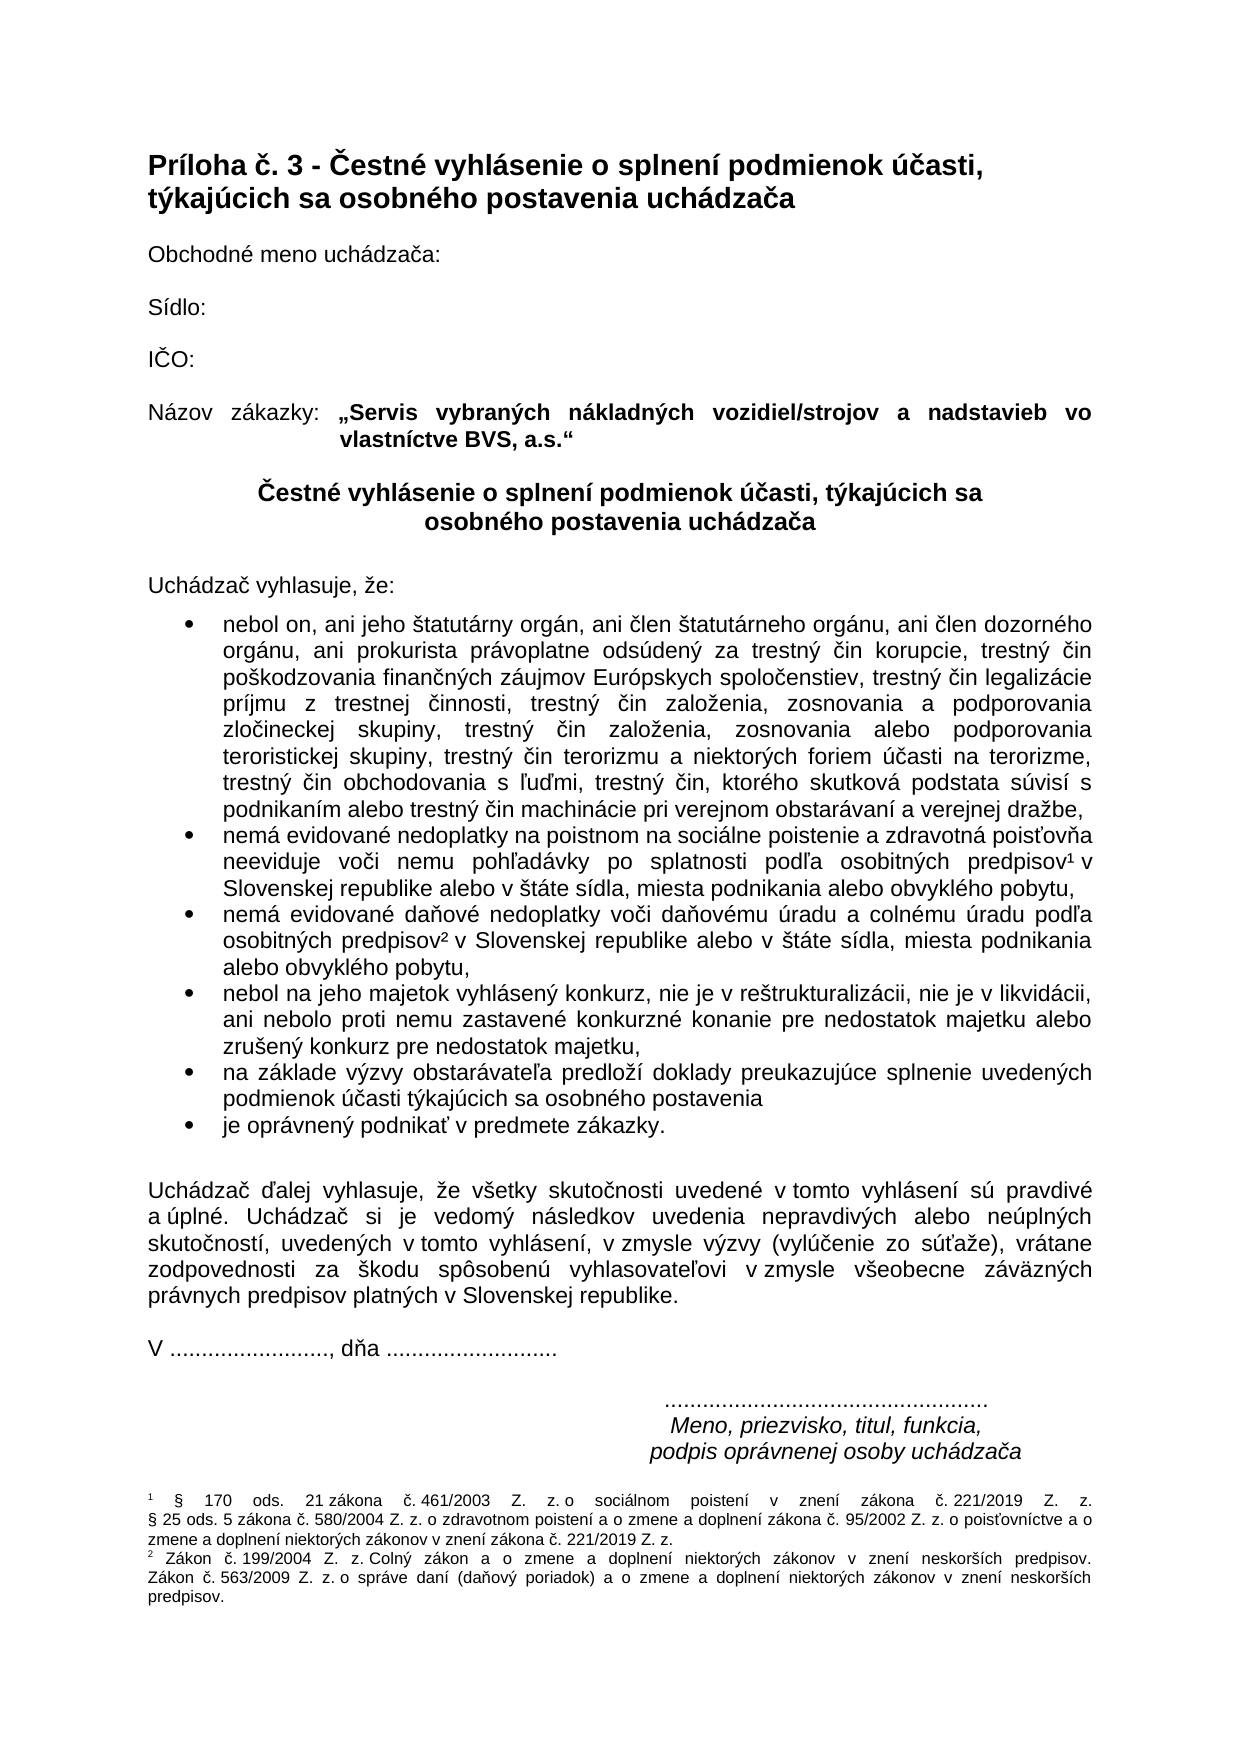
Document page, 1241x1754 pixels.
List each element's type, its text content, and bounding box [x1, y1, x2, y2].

text IČO: [148, 346, 1093, 373]
text ................................................... [664, 1386, 1093, 1412]
text Uchádzač ďalej vyhlasuje, že všetky skutočnosti uvedené v tomto vyhlásení sú pravdivé a úplné. Uchádzač si je vedomý následkov uvedenia nepravdivých alebo neúplných skutočností, uvedených v tomto vyhlásení, v zmysle výzvy (vylúčenie zo súťaže), vrátane zodpovednosti za škodu spôsobenú vyhlasovateľovi v zmysle všeobecne záväzných právnych predpisov platných v Slovenskej republike. [148, 1177, 1093, 1309]
text Sídlo: [148, 294, 1093, 320]
list nebol na jeho majetok vyhlásený konkurz, nie je v reštrukturalizácii, nie je v likvidácii, ani nebolo proti nemu zastavené konkurzné konanie pre nedostatok majetku alebo zrušený konkurz pre nedostatok majetku, [185, 980, 1093, 1059]
text 2 Zákon č. 199/2004 Z. z. Colný zákon a o zmene a doplnení niektorých zákonov v znení neskorších predpisov. Zákon č. 563/2009 Z. z. o správe daní (daňový poriadok) a o zmene a doplnení niektorých zákonov v znení neskorších predpisov. [148, 1548, 1093, 1606]
list je oprávnený podnikať v predmete zákazky. [185, 1112, 1093, 1138]
text osobného postavenia uchádzača [148, 507, 1093, 536]
text Čestné vyhlásenie o splnení podmienok účasti, týkajúcich sa [148, 478, 1093, 507]
list nemá evidované daňové nedoplatky voči daňovému úradu a colnému úradu podľa osobitných predpisov² v Slovenskej republike alebo v štáte sídla, miesta podnikania alebo obvyklého pobytu, [185, 901, 1093, 980]
text Meno, priezvisko, titul, funkcia, [148, 1412, 1093, 1438]
list nebol on, ani jeho štatutárny orgán, ani člen štatutárneho orgánu, ani člen dozorného orgánu, ani prokurista právoplatne odsúdený za trestný čin korupcie, trestný čin poškodzovania finančných záujmov Európskych spoločenstiev, trestný čin legalizácie príjmu z trestnej činnosti, trestný čin založenia, zosnovania a podporovania zločineckej skupiny, trestný čin založenia, zosnovania alebo podporovania teroristickej skupiny, trestný čin terorizmu a niektorých foriem účasti na terorizme, trestný čin obchodovania s ľuďmi, trestný čin, ktorého skutková podstata súvisí s podnikaním alebo trestný čin machinácie pri verejnom obstarávaní a verejnej dražbe, [185, 611, 1093, 822]
text Uchádzač vyhlasuje, že: [148, 572, 1093, 598]
list na základe výzvy obstarávateľa predloží doklady preukazujúce splnenie uvedených podmienok účasti týkajúcich sa osobného postavenia [185, 1059, 1093, 1112]
text Príloha č. 3 - Čestné vyhlásenie o splnení podmienok účasti, týkajúcich sa osobného postavenia uchádzača [148, 148, 1093, 215]
text podpis oprávnenej osoby uchádzača [148, 1438, 1093, 1464]
text 1 § 170 ods. 21 zákona č. 461/2003 Z. z. o sociálnom poistení v znení zákona č. 221/2019 Z. z. § 25 ods. 5 zákona č. 580/2004 Z. z. o zdravotnom poistení a o zmene a doplnení zákona č. 95/2002 Z. z. o poisťovníctve a o zmene a doplnení niektorých zákonov v znení zákona č. 221/2019 Z. z. [148, 1491, 1093, 1548]
text Obchodné meno uchádzača: [148, 241, 1093, 267]
text V ........................., dňa ........................... [148, 1335, 1093, 1361]
list nemá evidované nedoplatky na poistnom na sociálne poistenie a zdravotná poisťovňa neeviduje voči nemu pohľadávky po splatnosti podľa osobitných predpisov¹ v Slovenskej republike alebo v štáte sídla, miesta podnikania alebo obvyklého pobytu, [185, 822, 1093, 901]
text Názov zákazky: „Servis vybraných nákladných vozidiel/strojov a nadstavieb vo vlastníctve BVS, a.s.“ [148, 399, 1093, 452]
